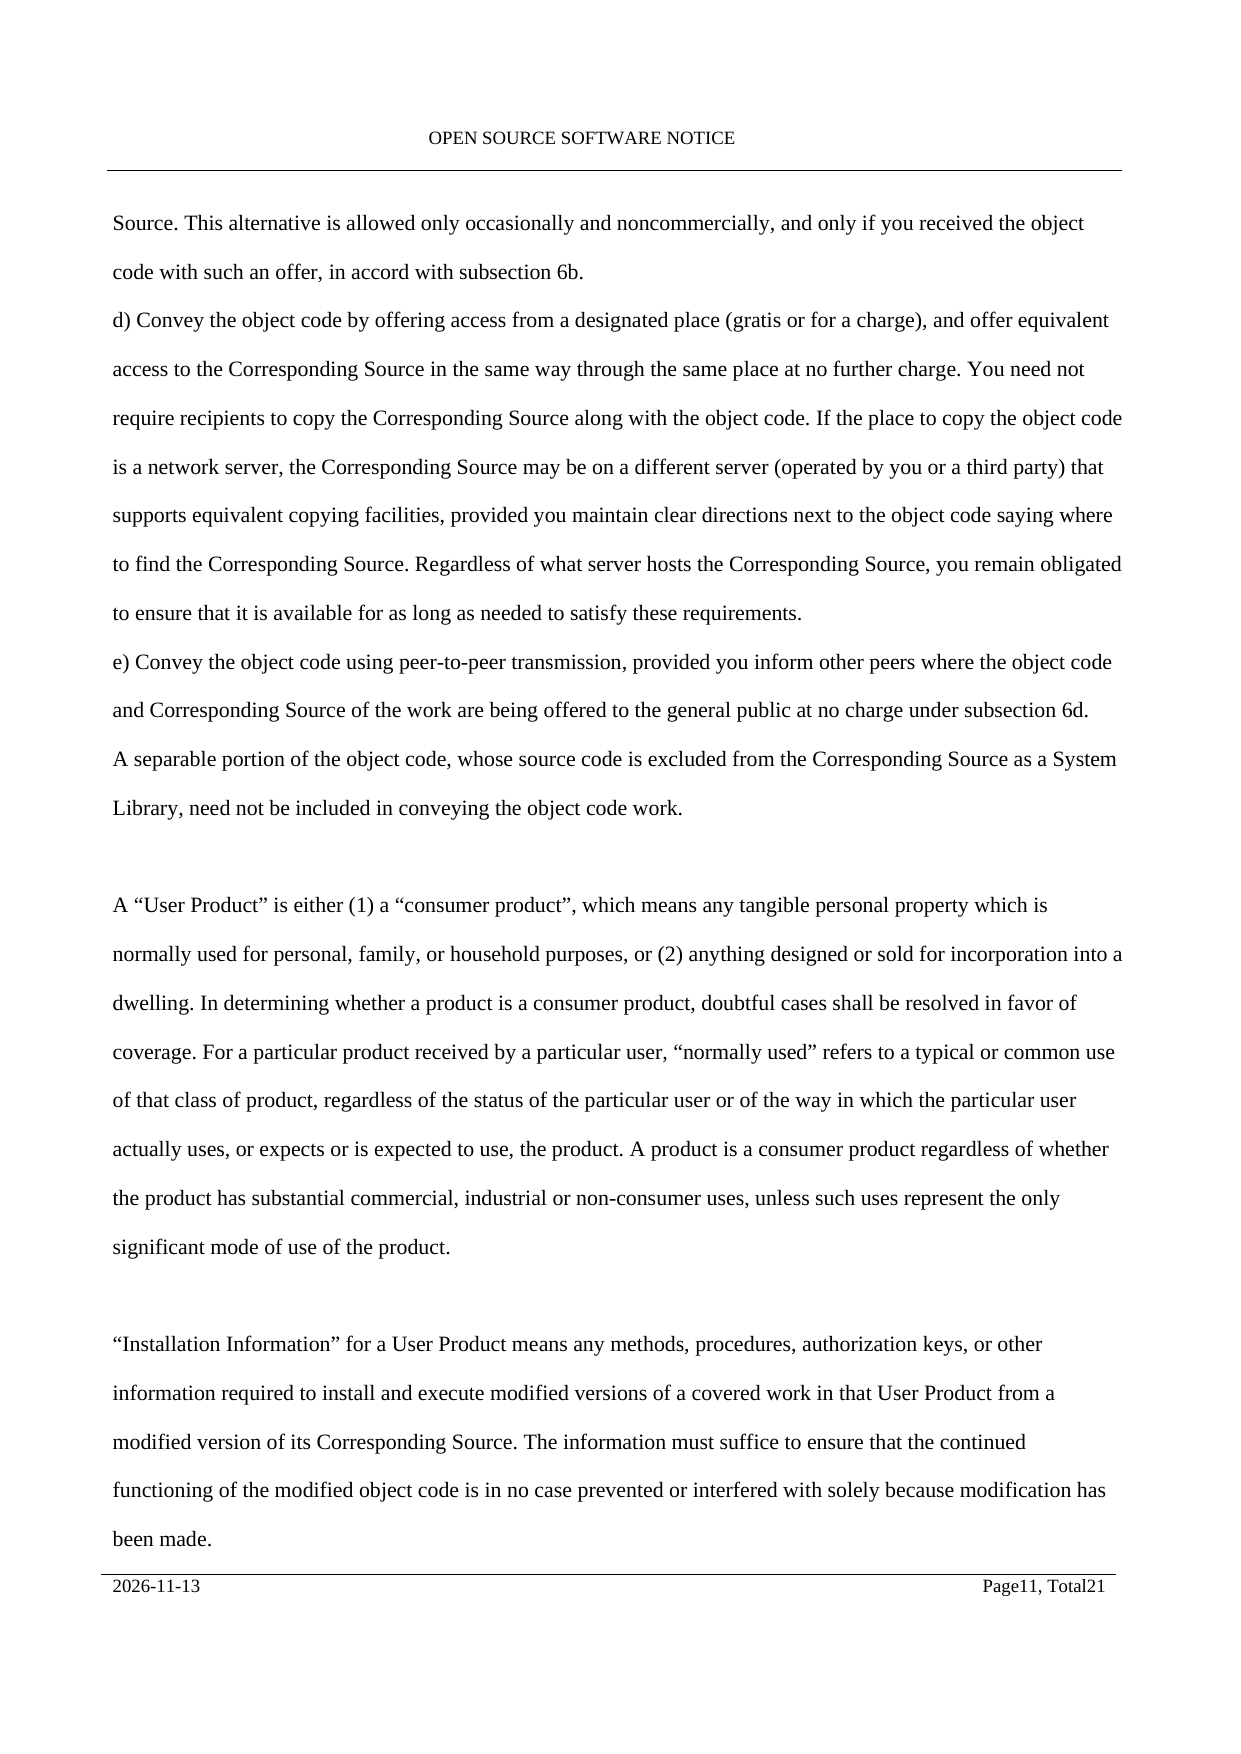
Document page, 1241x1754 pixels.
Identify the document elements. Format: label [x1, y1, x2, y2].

text [112, 206, 1128, 1555]
